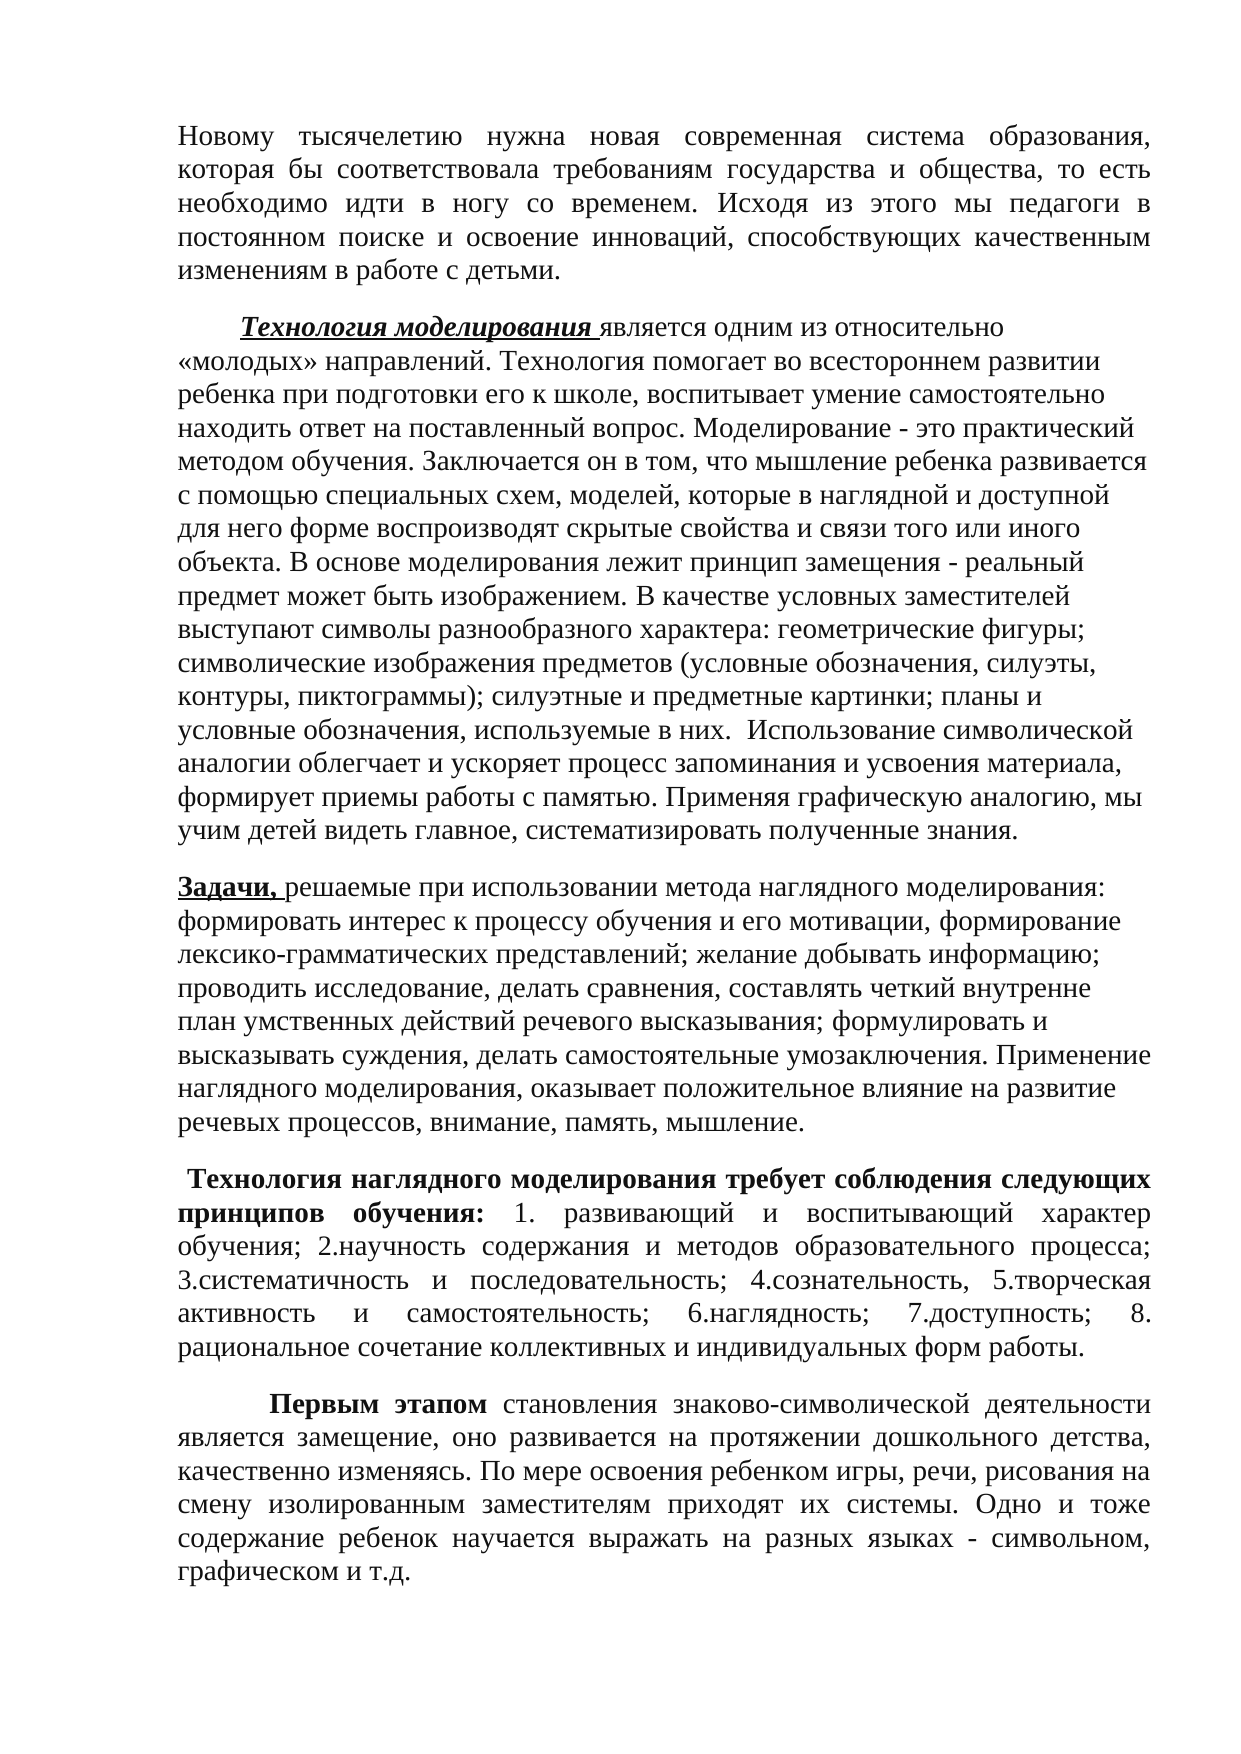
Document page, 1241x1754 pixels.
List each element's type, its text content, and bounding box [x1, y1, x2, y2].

text Новому тысячелетию нужна новая современная система образования, которая бы соответствовала требованиям государства и общества, то есть необходимо идти в ногу со временем. Исходя из этого мы педагоги в постоянном поиске и освоение инноваций, способствующих качественным изменениям в работе с детьми. [177, 118, 1152, 286]
text Технология моделирования является одним из относительно «молодых» направлений. Технология помогает во всестороннем развитии ребенка при подготовки его к школе, воспитывает умение самостоятельно находить ответ на поставленный вопрос. Моделирование - это практический методом обучения. Заключается он в том, что мышление ребенка развивается с помощью специальных схем, моделей, которые в наглядной и доступной для него форме воспроизводят скрытые свойства и связи того или иного объекта. В основе моделирования лежит принцип замещения - реальный предмет может быть изображением. В качестве условных заместителей выступают символы разнообразного характера: геометрические фигуры; символические изображения предметов (условные обозначения, силуэты, контуры, пиктограммы); силуэтные и предметные картинки; планы и условные обозначения, используемые в них. Использование символической аналогии облегчает и ускоряет процесс запоминания и усвоения материала, формирует приемы работы с памятью. Применяя графическую аналогию, мы учим детей видеть главное, систематизировать полученные знания. [177, 309, 1152, 846]
text Технология наглядного моделирования требует соблюдения следующих принципов обучения: 1. развивающий и воспитывающий характер обучения; 2.научность содержания и методов образовательного процесса; 3.систематичность и последовательность; 4.сознательность, 5.творческая активность и самостоятельность; 6.наглядность; 7.доступность; 8. рациональное сочетание коллективных и индивидуальных форм работы. [177, 1161, 1152, 1362]
text Первым этапом становления знаково-символической деятельности является замещение, оно развивается на протяжении дошкольного детства, качественно изменяясь. По мере освоения ребенком игры, речи, рисования на смену изолированным заместителям приходят их системы. Одно и тоже содержание ребенок научается выражать на разных языках - символьном, графическом и т.д. [177, 1386, 1152, 1587]
text Задачи, решаемые при использовании метода наглядного моделирования: формировать интерес к процессу обучения и его мотивации, формирование лексико-грамматических представлений; желание добывать информацию; проводить исследование, делать сравнения, составлять четкий внутренне план умственных действий речевого высказывания; формулировать и высказывать суждения, делать самостоятельные умозаключения. Применение наглядного моделирования, оказывает положительное влияние на развитие речевых процессов, внимание, память, мышление. [177, 869, 1152, 1138]
